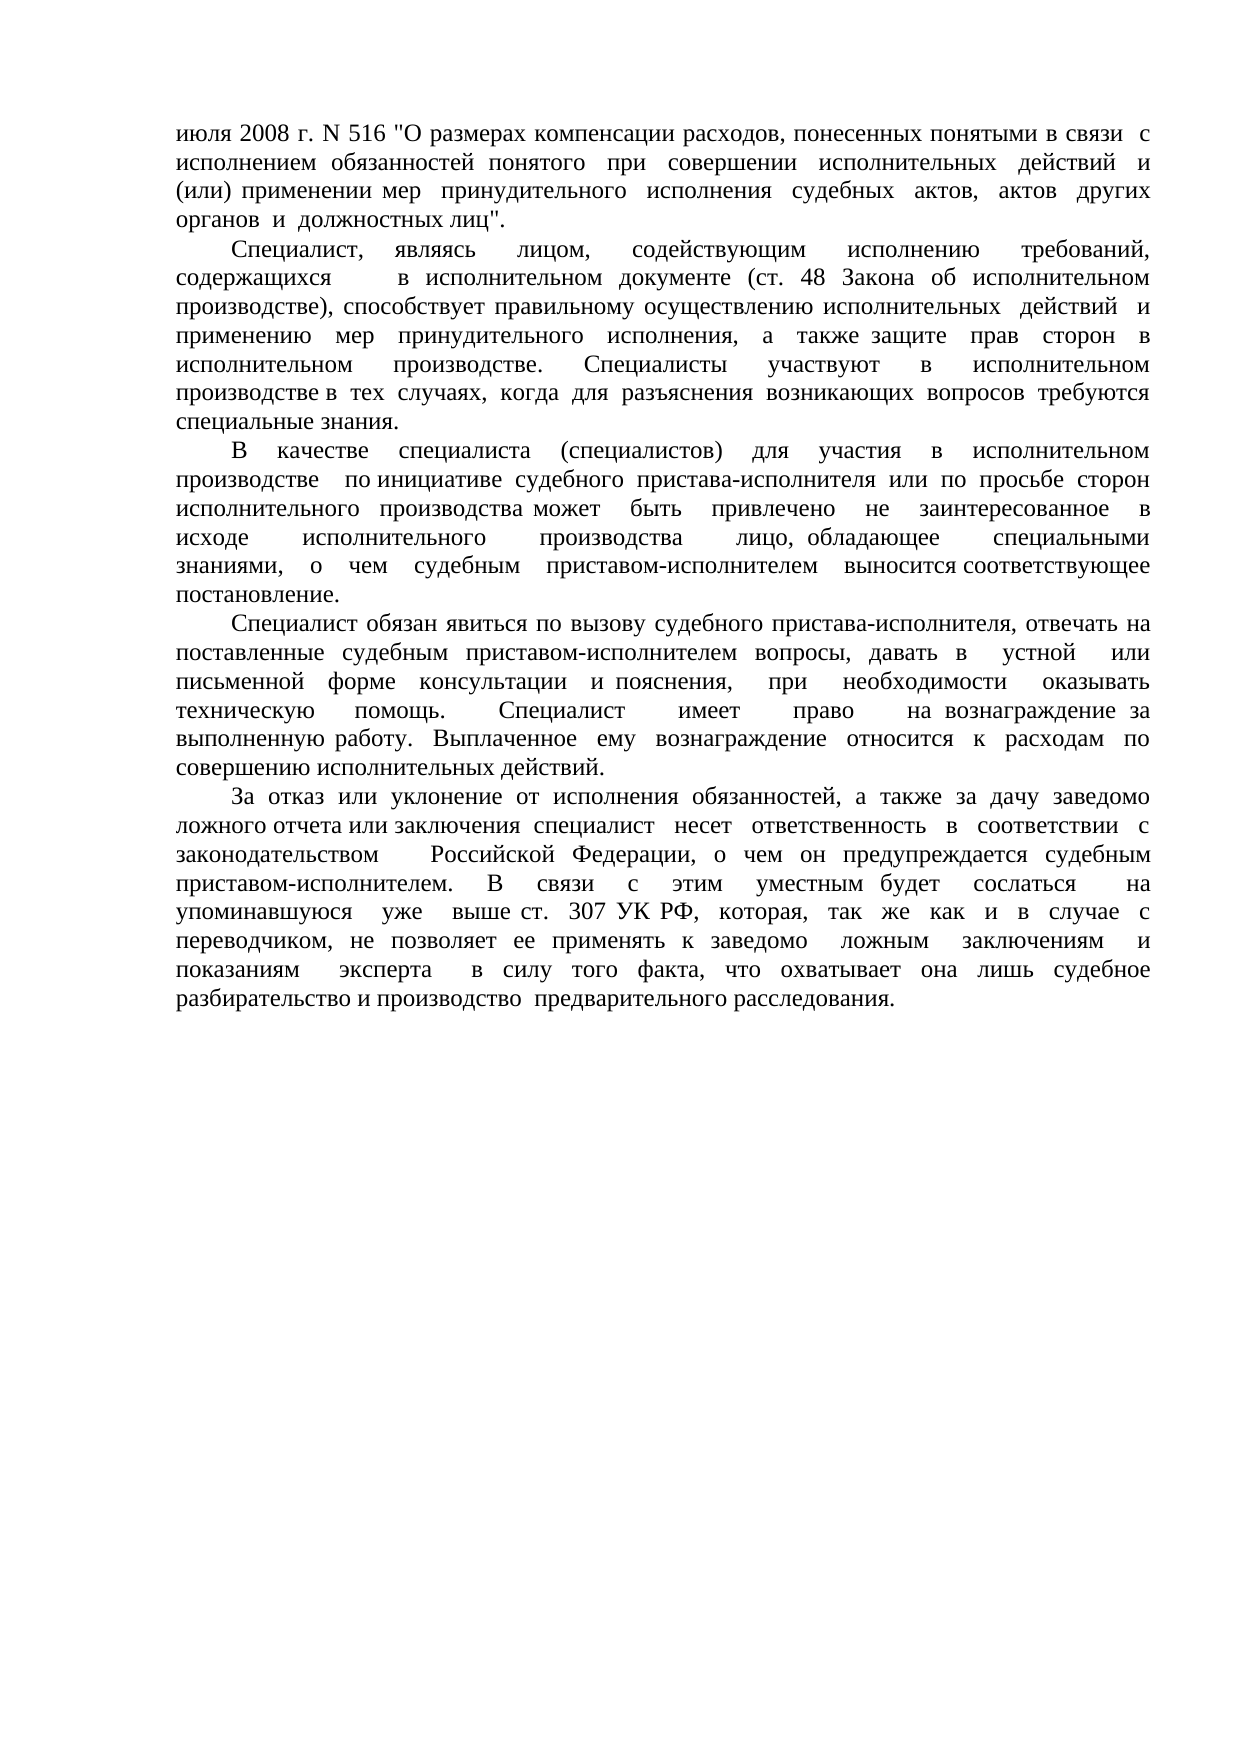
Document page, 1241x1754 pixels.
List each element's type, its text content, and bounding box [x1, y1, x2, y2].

text Специалист обязан явиться по вызову судебного пристава-исполнителя, отвечать на поставленные судебным приставом-исполнителем вопросы, давать в устной или письменной форме консультации и пояснения, при необходимости оказывать техническую помощь. Специалист имеет право на вознаграждение за выполненную работу. Выплаченное ему вознаграждение относится к расходам по совершению исполнительных действий. [176, 608, 1152, 781]
text В качестве специалиста (специалистов) для участия в исполнительном производстве по инициативе судебного пристава-исполнителя или по просьбе сторон исполнительного производства может быть привлечено не заинтересованное в исходе исполнительного производства лицо, обладающее специальными знаниями, о чем судебным приставом-исполнителем выносится соответствующее постановление. [176, 435, 1152, 608]
text За отказ или уклонение от исполнения обязанностей, а также за дачу заведомо ложного отчета или заключения специалист несет ответственность в соответствии с законодательством Российской Федерации, о чем он предупреждается судебным приставом-исполнителем. В связи с этим уместным будет сослаться на упоминавшуюся уже выше ст. 307 УК РФ, которая, так же как и в случае с переводчиком, не позволяет ее применять к заведомо ложным заключениям и показаниям эксперта в силу того факта, что охватывает она лишь судебное разбирательство и производство предварительного расследования. [176, 781, 1152, 1011]
text Специалист, являясь лицом, содействующим исполнению требований, содержащихся в исполнительном документе (ст. 48 Закона об исполнительном производстве), способствует правильному осуществлению исполнительных действий и применению мер принудительного исполнения, а также защите прав сторон в исполнительном производстве. Специалисты участвуют в исполнительном производстве в тех случаях, когда для разъяснения возникающих вопросов требуются специальные знания. [176, 234, 1152, 435]
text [176, 118, 1152, 233]
